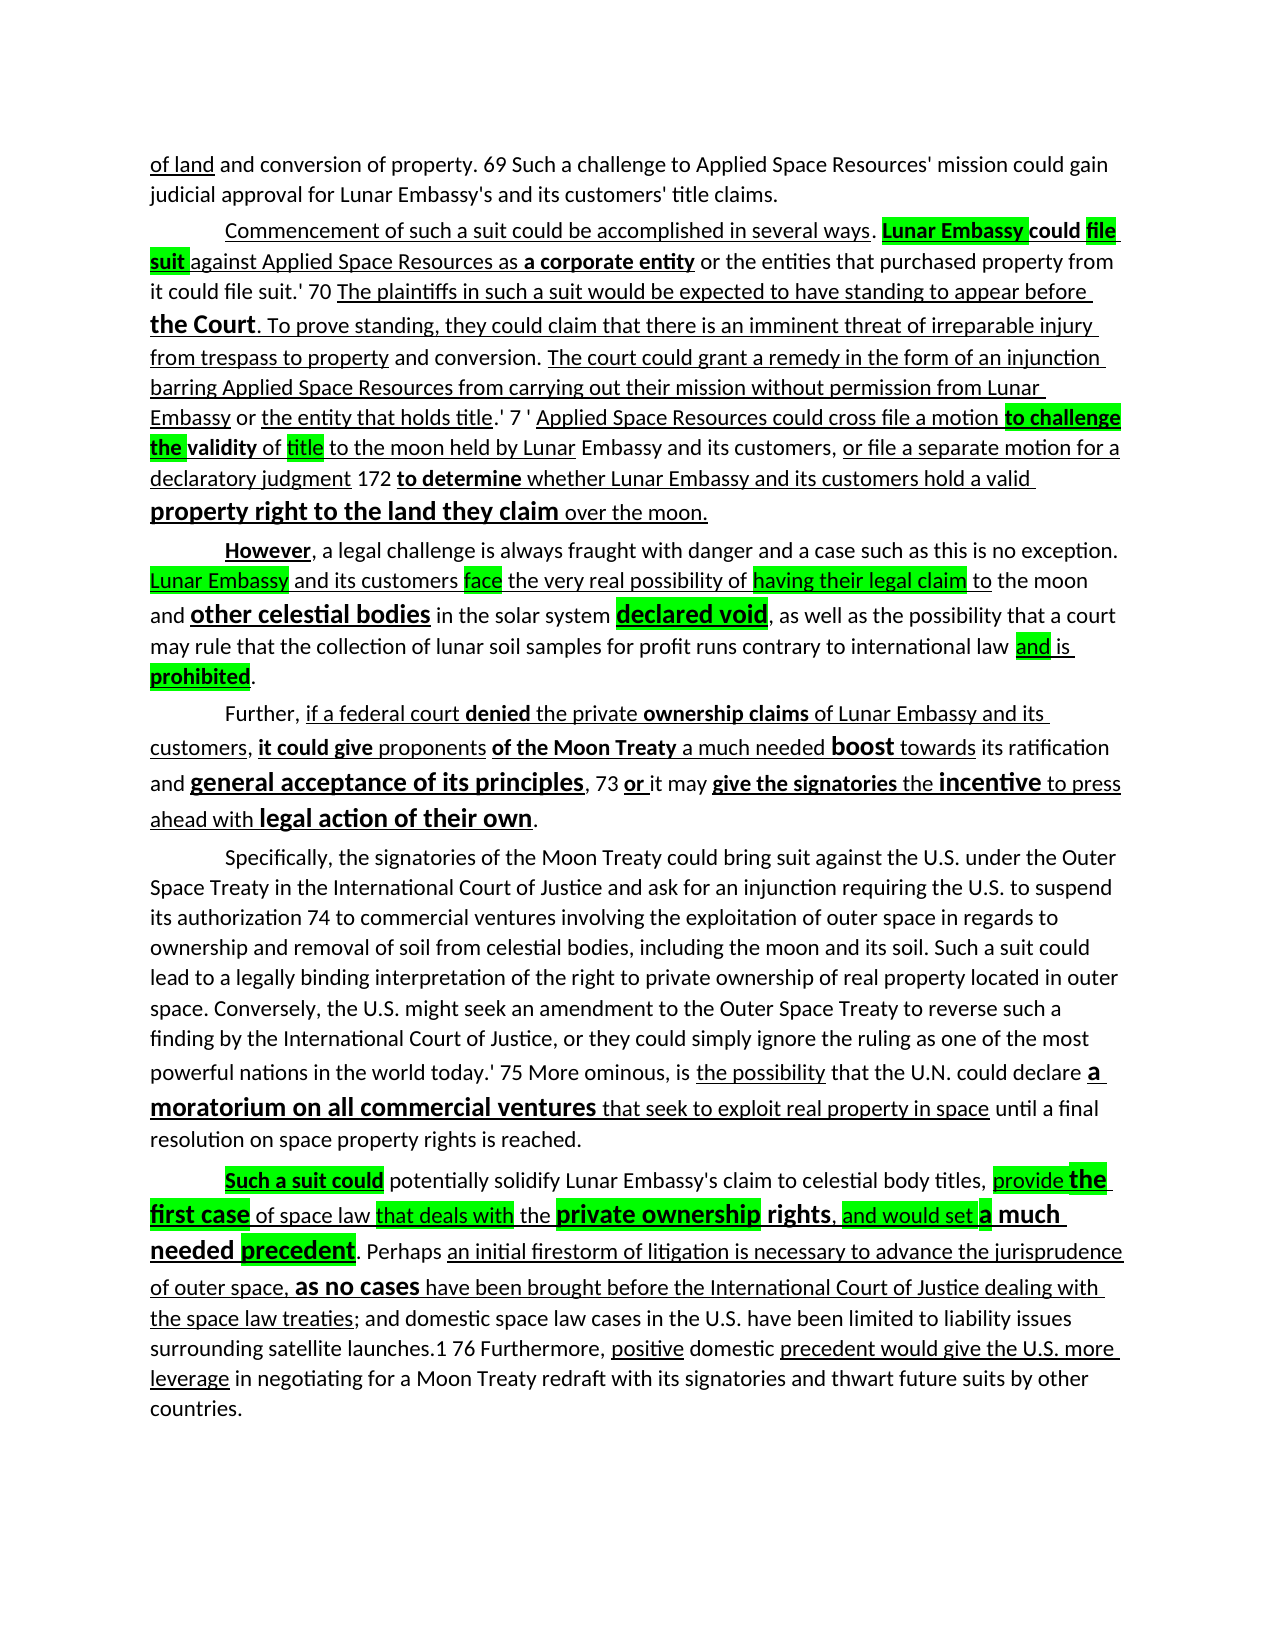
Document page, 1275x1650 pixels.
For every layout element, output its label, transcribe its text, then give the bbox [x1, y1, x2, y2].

text Such a suit could potentially solidify Lunar Embassy's claim to celestial body titles, provide the first case of space law that deals with the private ownership rights, and would set a much needed precedent. Perhaps an initial firestorm of litigation is necessary to advance the jurisprudence of outer space, as no cases have been brought before the International Court of Justice dealing with the space law treaties; and domestic space law cases in the U.S. have been limited to liability issues surrounding satellite launches.1 76 Furthermore, positive domestic precedent would give the U.S. more leverage in negotiating for a Moon Treaty redraft with its signatories and thwart future suits by other countries. [150, 1162, 1125, 1423]
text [150, 150, 1125, 208]
text However, a legal challenge is always fraught with danger and a case such as this is no exception. Lunar Embassy and its customers face the very real possibility of having their legal claim to the moon and other celestial bodies in the solar system declared void, as well as the possibility that a court may rule that the collection of lunar soil samples for profit runs contrary to international law and is prohibited. [150, 536, 1125, 691]
text Commencement of such a suit could be accomplished in several ways. Lunar Embassy could file suit against Applied Space Resources as a corporate entity or the entities that purchased property from it could file suit.' 70 The plaintiffs in such a suit would be expected to have standing to appear before the Court. To prove standing, they could claim that there is an imminent threat of irreparable injury from trespass to property and conversion. The court could grant a remedy in the form of an injunction barring Applied Space Resources from carrying out their mission without permission from Lunar Embassy or the entity that holds title.' 7 ' Applied Space Resources could cross file a motion to challenge the validity of title to the moon held by Lunar Embassy and its customers, or file a separate motion for a declaratory judgment 172 to determine whether Lunar Embassy and its customers hold a valid property right to the land they claim over the moon. [150, 217, 1125, 527]
text Specifically, the signatories of the Moon Treaty could bring suit against the U.S. under the Outer Space Treaty in the International Court of Justice and ask for an injunction requiring the U.S. to suspend its authorization 74 to commercial ventures involving the exploitation of outer space in regards to ownership and removal of soil from celestial bodies, including the moon and its soil. Such a suit could lead to a legally binding interpretation of the right to private ownership of real property located in outer space. Conversely, the U.S. might seek an amendment to the Outer Space Treaty to reverse such a finding by the International Court of Justice, or they could simply ignore the ruling as one of the most powerful nations in the world today.' 75 More ominous, is the possibility that the U.N. could declare a moratorium on all commercial ventures that seek to exploit real property in space until a final resolution on space property rights is reached. [150, 843, 1125, 1153]
text Further, if a federal court denied the private ownership claims of Lunar Embassy and its customers, it could give proponents of the Moon Treaty a much needed boost towards its ratification and general acceptance of its principles, 73 or it may give the signatories the incentive to press ahead with legal action of their own. [150, 699, 1125, 834]
